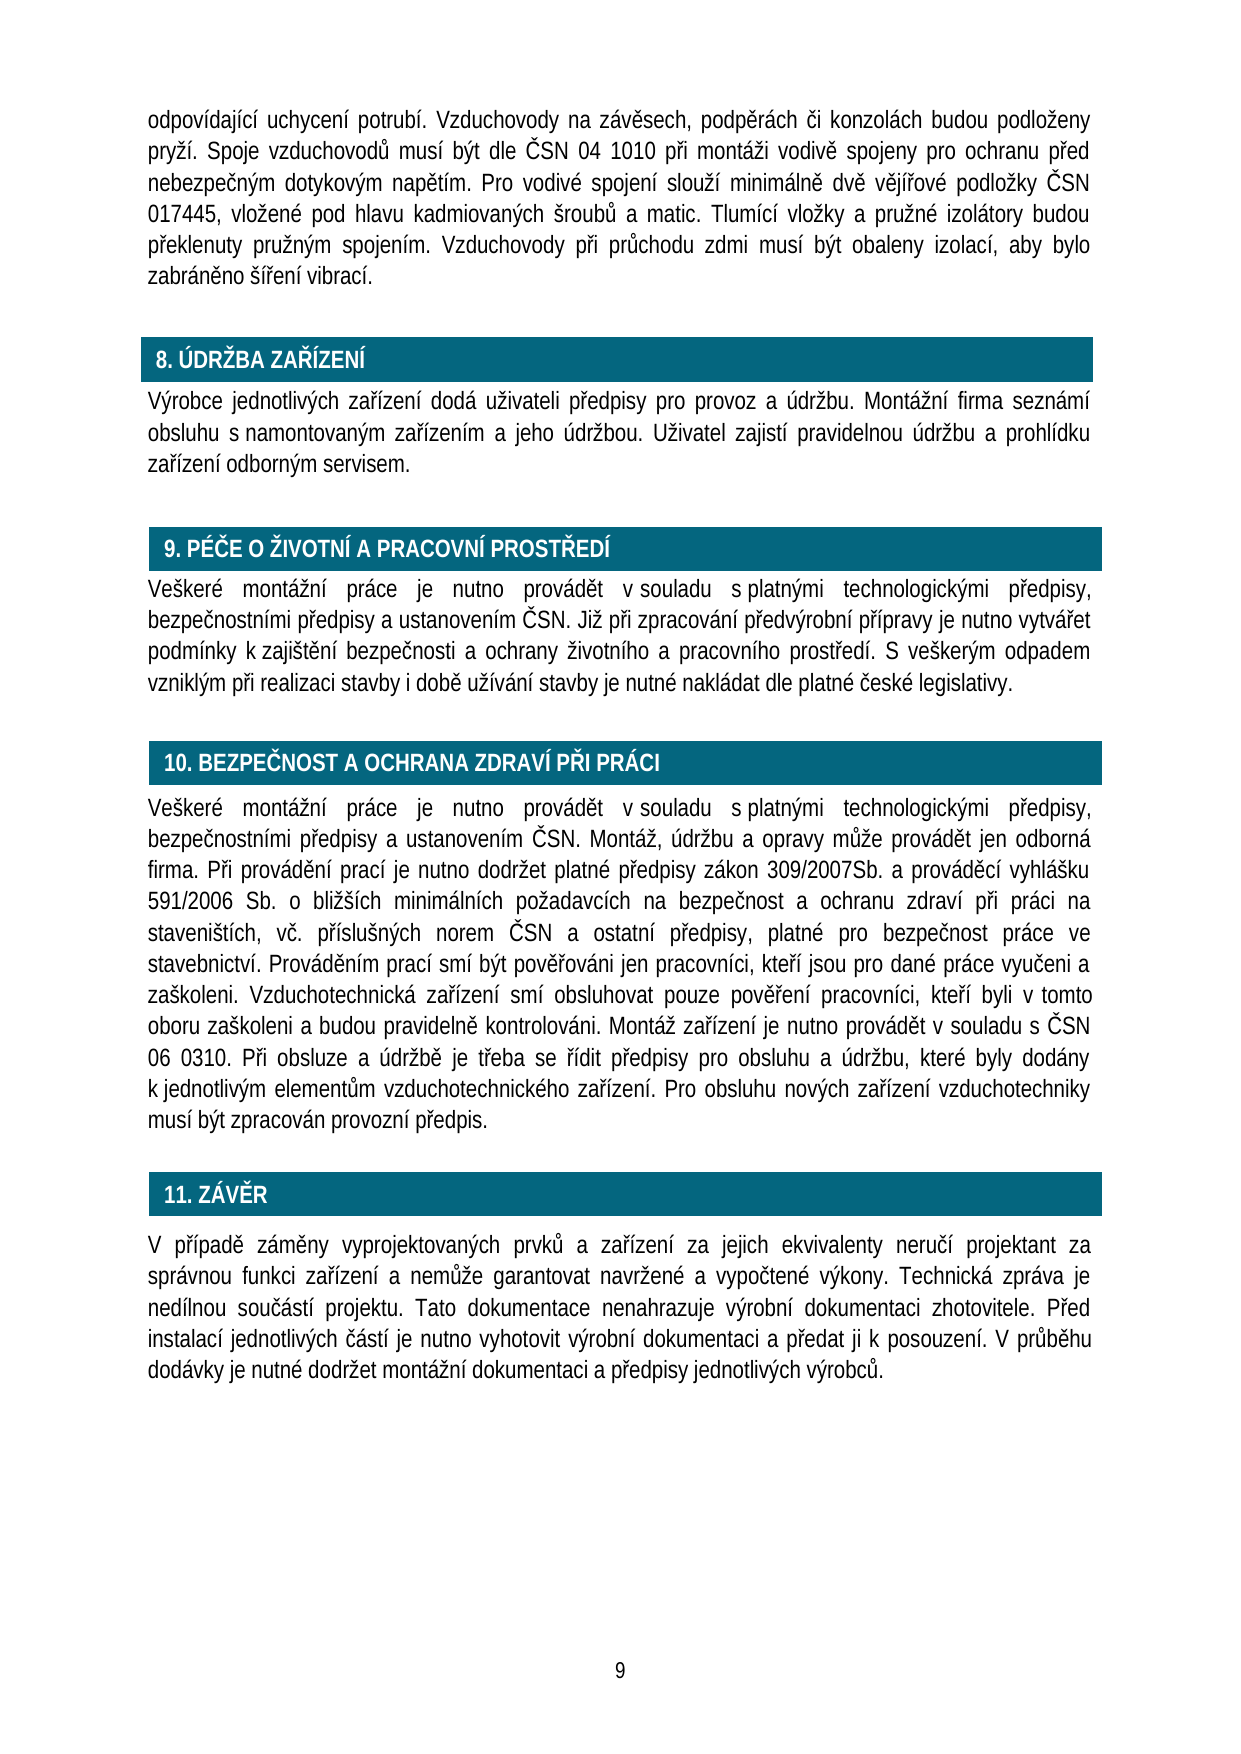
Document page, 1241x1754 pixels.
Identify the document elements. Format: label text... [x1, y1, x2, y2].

text Veškeré montážní práce je nutno provádět v souladu s platnými technologickými předpisy, bezpečnostními předpisy a ustanovením ČSN. Montáž, údržbu a opravy může provádět jen odborná firma. Při provádění prací je nutno dodržet platné předpisy zákon 309/2007Sb. a prováděcí vyhlášku 591/2006 Sb. o bližších minimálních požadavcích na bezpečnost a ochranu zdraví při práci na staveništích, vč. příslušných norem ČSN a ostatní předpisy, platné pro bezpečnost práce ve stavebnictví. Prováděním prací smí být pověřováni jen pracovníci, kteří jsou pro dané práce vyučeni a zaškoleni. Vzduchotechnická zařízení smí obsluhovat pouze pověření pracovníci, kteří byli v tomto oboru zaškoleni a budou pravidelně kontrolováni. Montáž zařízení je nutno provádět v souladu s ČSN 06 0310. Při obsluze a údržbě je třeba se řídit předpisy pro obsluhu a údržbu, které byly dodány k jednotlivým elementům vzduchotechnického zařízení. Pro obsluhu nových zařízení vzduchotechniky musí být zpracován provozní předpis. [148, 791, 1092, 1135]
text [148, 103, 1092, 291]
text Veškeré montážní práce je nutno provádět v souladu s platnými technologickými předpisy, bezpečnostními předpisy a ustanovením ČSN. Již při zpracování předvýrobní přípravy je nutno vytvářet podmínky k zajištění bezpečnosti a ochrany životního a pracovního prostředí. S veškerým odpadem vzniklým při realizaci stavby i době užívání stavby je nutné nakládat dle platné české legislativy. [148, 572, 1092, 697]
text V případě záměny vyprojektovaných prvků a zařízení za jejich ekvivalenty neručí projektant za správnou funkci zařízení a nemůže garantovat navržené a vypočtené výkony. Technická zpráva je nedílnou součástí projektu. Tato dokumentace nenahrazuje výrobní dokumentaci zhotovitele. Před instalací jednotlivých částí je nutno vyhotovit výrobní dokumentaci a předat ji k posouzení. V průběhu dodávky je nutné dodržet montážní dokumentaci a předpisy jednotlivých výrobců. [148, 1228, 1092, 1385]
text Výrobce jednotlivých zařízení dodá uživateli předpisy pro provoz a údržbu. Montážní firma seznámí obsluhu s namontovaným zařízením a jeho údržbou. Uživatel zajistí pravidelnou údržbu a prohlídku zařízení odborným servisem. [148, 385, 1092, 478]
